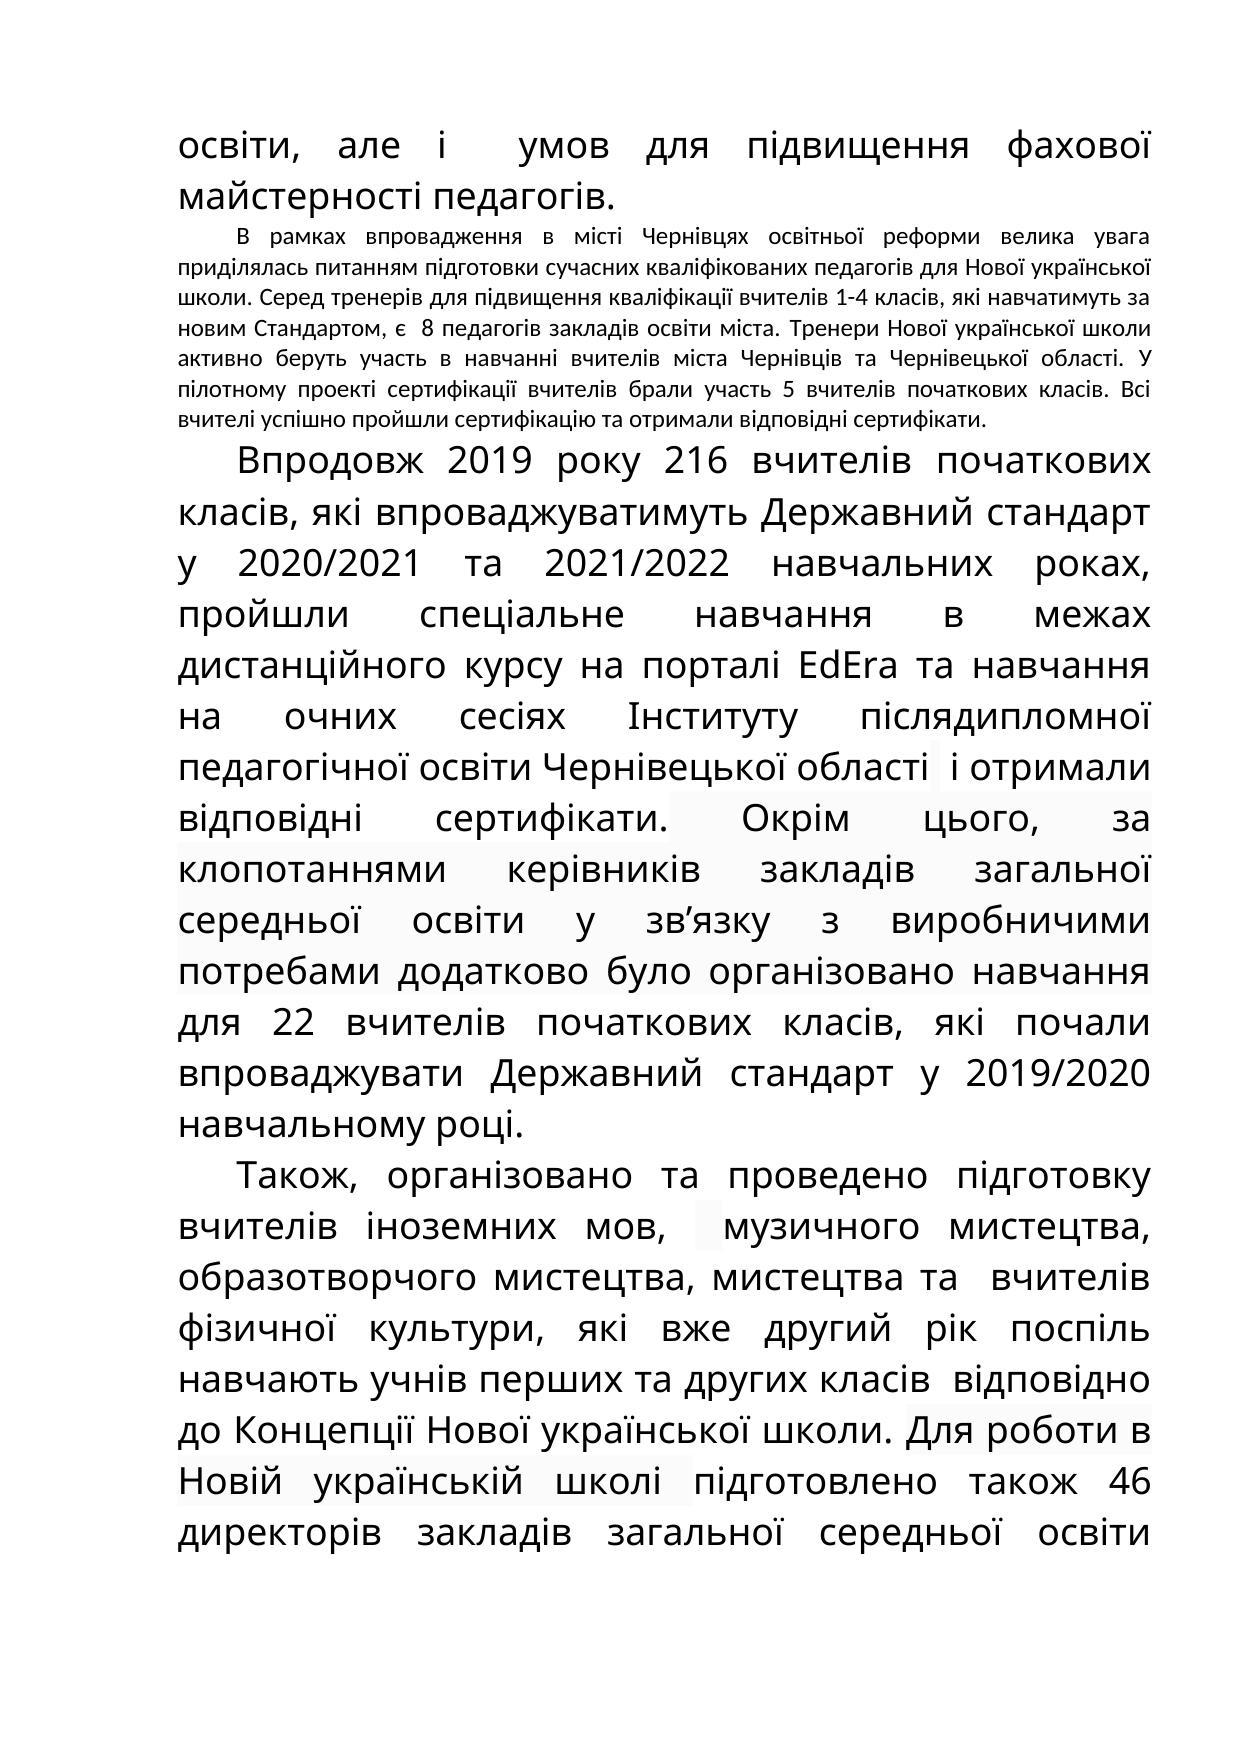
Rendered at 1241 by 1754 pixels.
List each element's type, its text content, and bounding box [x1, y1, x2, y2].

text Впродовж 2019 року 216 вчителів початкових класів, які впроваджуватимуть Державний стандарт у 2020/2021 та 2021/2022 навчальних роках, пройшли спеціальне навчання в межах дистанційного курсу на порталі EdEra та навчання на очних сесіях Інституту післядипломної педагогічної освіти Чернівецької області і отримали відповідні сертифікати. Окрім цього, за клопотаннями керівників закладів загальної середньої освіти у зв’язку з виробничими потребами додатково було організовано навчання для 22 вчителів початкових класів, які почали впроваджувати Державний стандарт у 2019/2020 навчальному році. [177, 995, 1152, 1148]
text Впродовж 2019 року 216 вчителів початкових класів, які впроваджуватимуть Державний стандарт у 2020/2021 та 2021/2022 навчальних роках, пройшли спеціальне навчання в межах дистанційного курсу на порталі EdEra та навчання на очних сесіях Інституту післядипломної педагогічної освіти Чернівецької області і отримали відповідні сертифікати. Окрім цього, за клопотаннями керівників закладів загальної середньої освіти у зв’язку з виробничими потребами додатково було організовано навчання для 22 вчителів початкових класів, які почали впроваджувати Державний стандарт у 2019/2020 навчальному році. [177, 434, 1152, 842]
text В рамках впровадження в місті Чернівцях освітньої реформи велика увага приділялась питанням підготовки сучасних кваліфікованих педагогів для Нової української школи. Серед тренерів для підвищення кваліфікації вчителів 1-4 класів, які навчатимуть за новим Стандартом, є 8 педагогів закладів освіти міста. Тренери Нової української школи активно беруть участь в навчанні вчителів міста Чернівців та Чернівецької області. У пілотному проекті сертифікації вчителів брали участь 5 вчителів початкових класів. Всі вчителі успішно пройшли сертифікацію та отримали відповідні сертифікати. [177, 220, 1152, 434]
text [177, 118, 1152, 220]
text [177, 1148, 1152, 1557]
